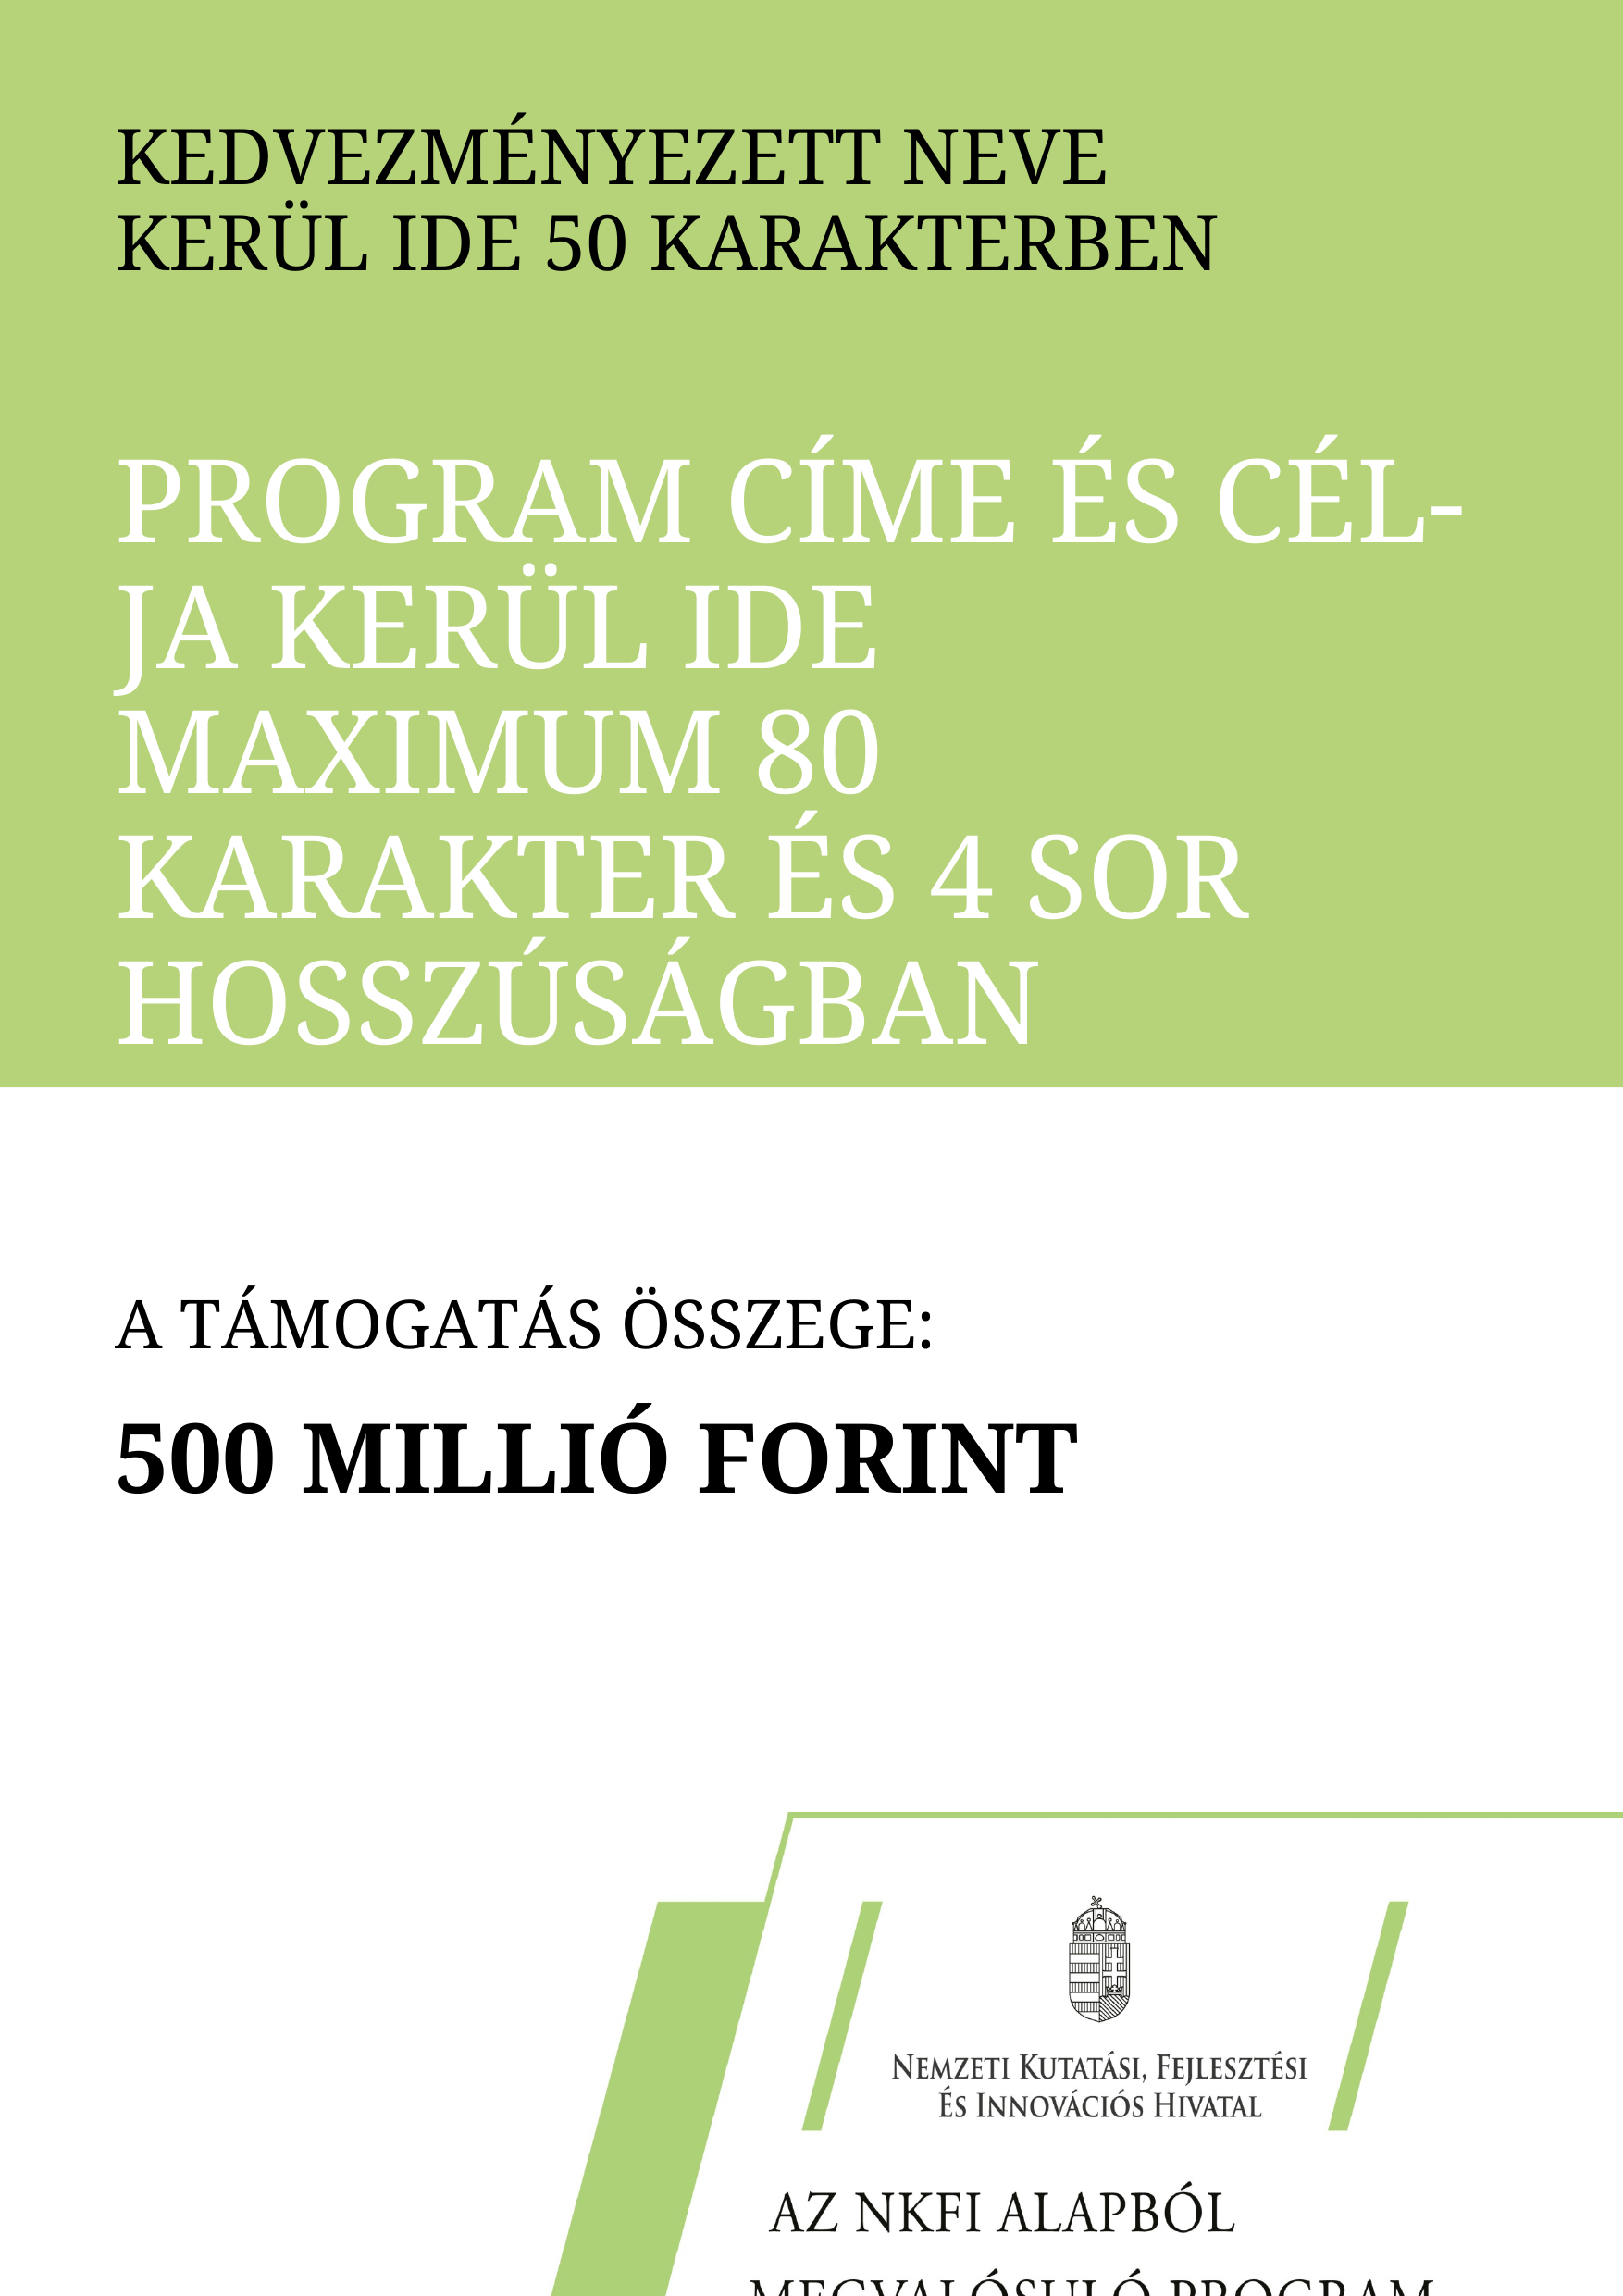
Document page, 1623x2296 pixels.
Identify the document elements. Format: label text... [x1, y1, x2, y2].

text A TÁMOGATÁS ÖSSZEGE: [115, 1233, 1508, 1378]
text 500 MILLIÓ FORINT [115, 1378, 1508, 1522]
text HOSSZÚSÁGBAN [115, 944, 1508, 1069]
text KEDVEZMÉNYEZETT NEVE [115, 115, 1508, 202]
picture [514, 1812, 1623, 2296]
text KERÜL IDE 50 KARAKTERBEN [115, 202, 1508, 289]
text JA KERÜL IDE MAXIMUM 80 KARAKTER ÉS 4 SOR [115, 568, 1508, 944]
text PROGRAM CÍME ÉS CÉL- [115, 442, 1508, 568]
